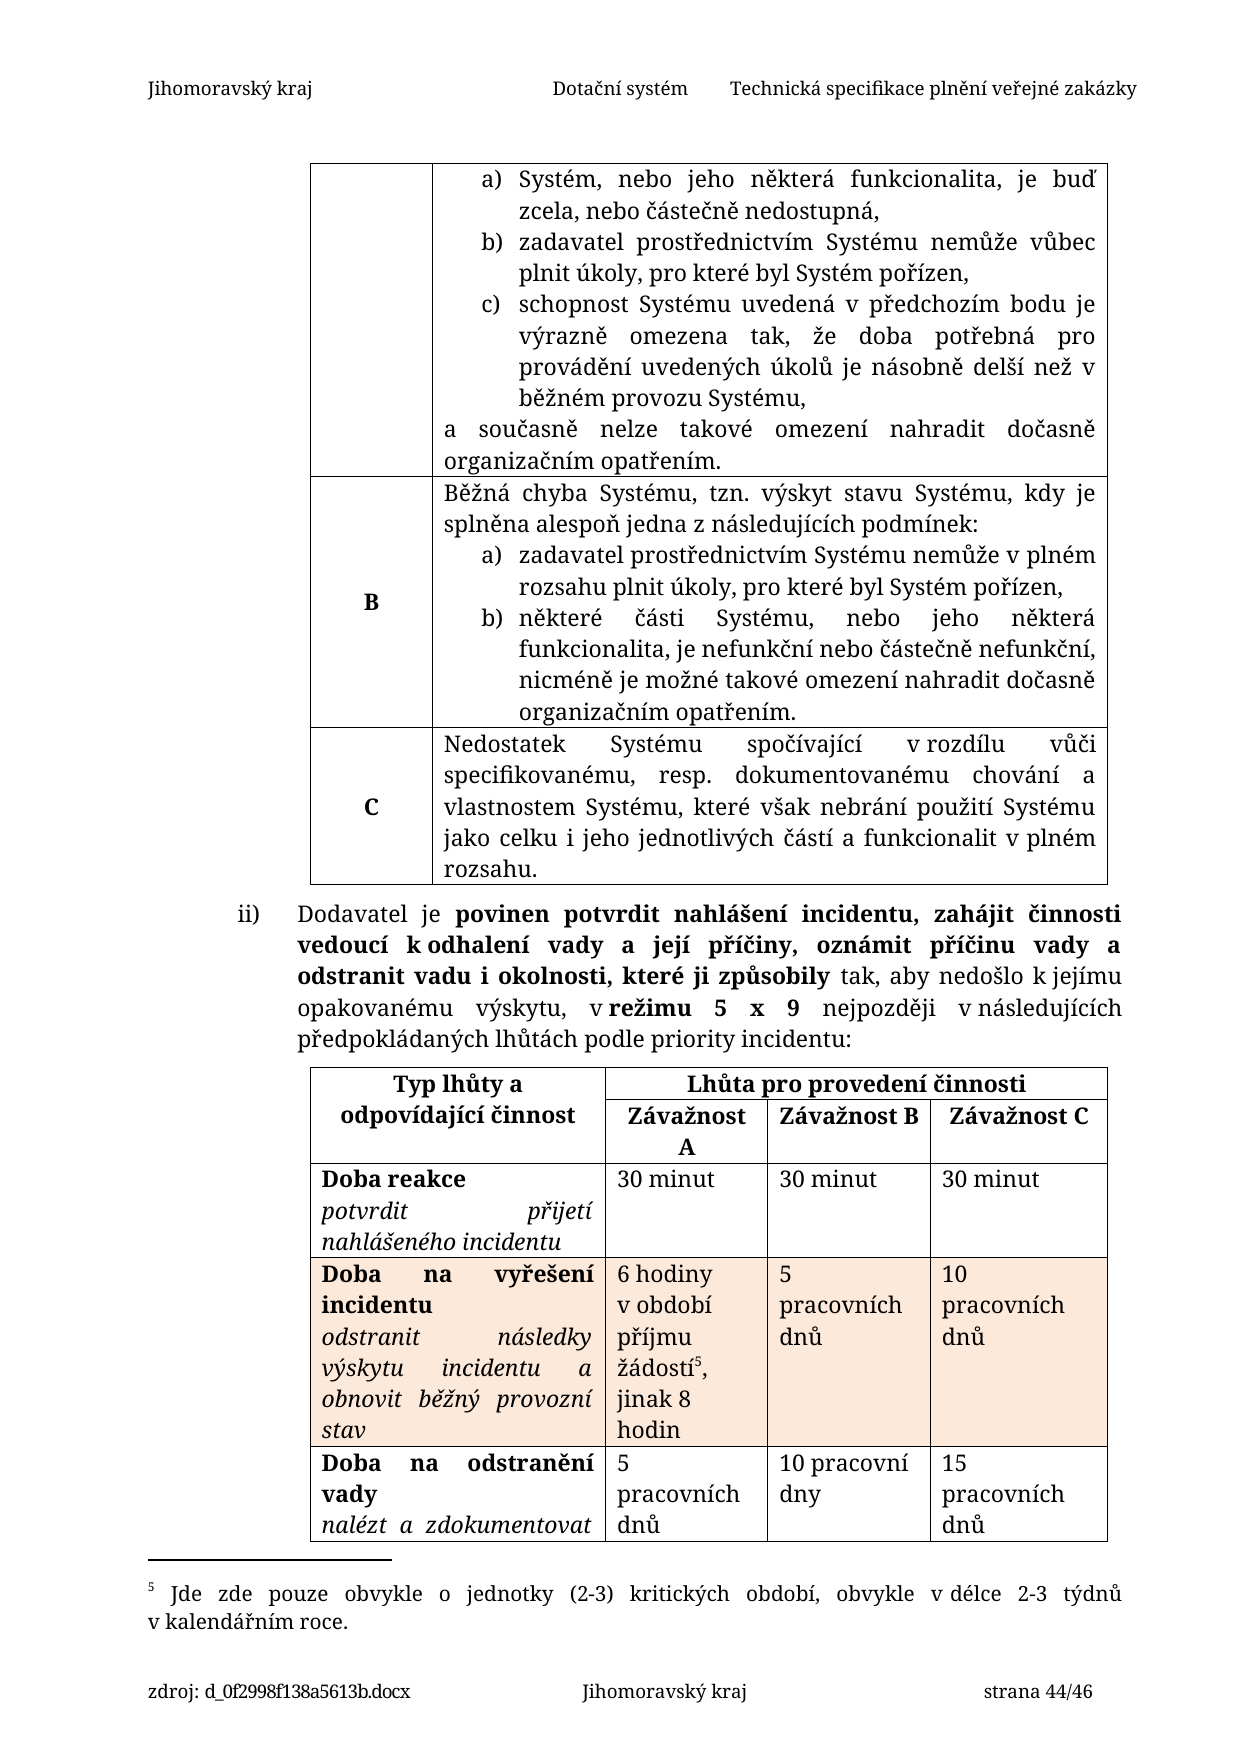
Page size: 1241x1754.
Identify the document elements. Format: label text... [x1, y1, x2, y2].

table_cell Běžná chyba Systému, tzn. výskyt stavu Systému, kdy je splněna alespoň jedna z následujících podmínek: zadavatel prostřednictvím Systému nemůže v plném rozsahu plnit úkoly, pro které byl Systém pořízen, některé části Systému, nebo jeho některá funkcionalita, je nefunkční nebo částečně nefunkční, nicméně je možné takové omezení nahradit dočasně organizačním opatřením. [433, 477, 1107, 727]
table_cell A [311, 164, 432, 476]
table_cell 30 minut [931, 1164, 1107, 1257]
table_cell 30 minut [606, 1164, 767, 1257]
table_cell 5 pracovních dnů [606, 1447, 767, 1541]
table_cell Nedostatek Systému spočívající v rozdílu vůči specifikovanému, resp. dokumentovanému chování a vlastnostem Systému, které však nebrání použití Systému jako celku i jeho jednotlivých částí a funkcionalit v plném rozsahu. [433, 728, 1107, 884]
table_cell C [311, 728, 432, 884]
table_cell Závažnost B [768, 1100, 930, 1162]
table_cell 6 hodiny v období příjmu žádostí, jinak 8 hodin [606, 1258, 767, 1446]
table_header Lhůta pro provedení činnosti [606, 1068, 1107, 1099]
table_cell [433, 164, 1107, 476]
table_cell 30 minut [768, 1164, 930, 1257]
list Dodavatel je povinen potvrdit nahlášení incidentu, zahájit činnosti vedoucí k odhalení vady a její příčiny, oznámit příčinu vady a odstranit vadu i okolnosti, které ji způsobily tak, aby nedošlo k jejímu opakovanému výskytu, v režimu 5 x 9 nejpozději v následujících předpokládaných lhůtách podle priority incidentu: [260, 898, 1122, 1054]
table_cell Závažnost C [931, 1100, 1107, 1162]
table_cell 15 pracovních dnů [931, 1447, 1107, 1541]
table_cell 10 pracovních dnů [931, 1258, 1107, 1446]
table_cell Závažnost A [606, 1100, 767, 1162]
table_cell 10 pracovní dny [768, 1447, 930, 1541]
table_header Typ lhůty a odpovídající činnost [311, 1068, 605, 1162]
table_cell Doba reakce potvrdit přijetí nahlášeného incidentu [311, 1164, 605, 1257]
table_cell Doba na vyřešení incidentu odstranit následky výskytu incidentu a obnovit běžný provozní stav [311, 1258, 605, 1446]
table_cell 5 pracovních dnů [768, 1258, 930, 1446]
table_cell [311, 1447, 605, 1541]
table_cell B [311, 477, 432, 727]
